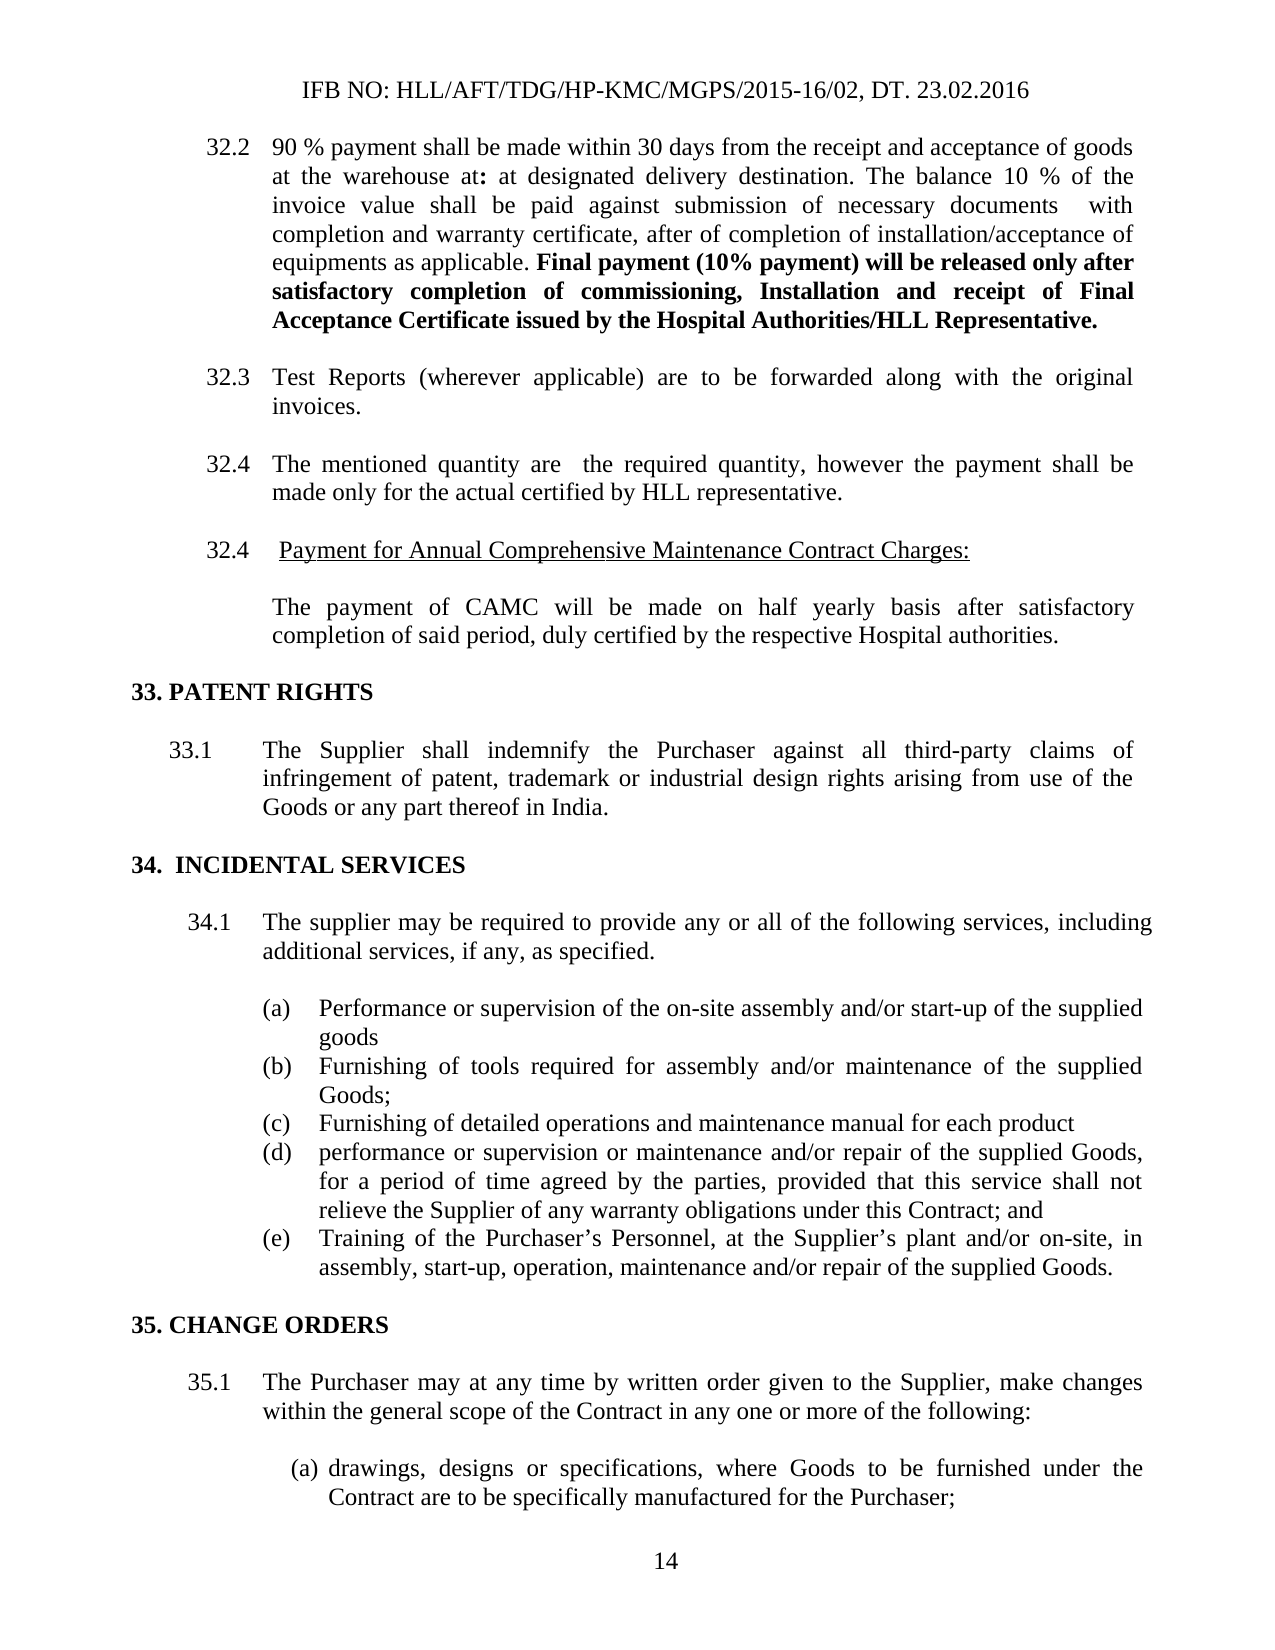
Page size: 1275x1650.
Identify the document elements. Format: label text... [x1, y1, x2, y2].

text 35.1 The Purchaser may at any time by written order given to the Supplier, make changes within the general scope of the Contract in any one or more of the following: [187, 1367, 1144, 1425]
list Test Reports (wherever applicable) are to be forwarded along with the original invoices. [206, 362, 1134, 420]
list drawings, designs or specifications, where Goods to be furnished under the Contract are to be specifically manufactured for the Purchaser; [291, 1453, 1144, 1511]
text 32.4 Payment for Annual Comprehensive Maintenance Contract Charges: [206, 535, 1134, 564]
text (d) performance or supervision or maintenance and/or repair of the supplied Goods, for a period of time agreed by the parties, provided that this service shall not relieve the Supplier of any warranty obligations under this Contract; and [262, 1137, 1144, 1223]
text (e) Training of the Purchaser’s Personnel, at the Supplier’s plant and/or on-site, in assembly, start-up, operation, maintenance and/or repair of the supplied Goods. [262, 1223, 1144, 1281]
text 34. INCIDENTAL SERVICES [131, 850, 1200, 878]
text (a) Performance or supervision of the on-site assembly and/or start-up of the supplied goods [262, 993, 1144, 1051]
text (b) Furnishing of tools required for assembly and/or maintenance of the supplied Goods; [262, 1051, 1144, 1108]
text 34.1 The supplier may be required to provide any or all of the following services, including additional services, if any, as specified. [187, 907, 1153, 965]
list 90 % payment shall be made within 30 days from the receipt and acceptance of goods at the warehouse at: at designated delivery destination. The balance 10 % of the invoice value shall be paid against submission of necessary documents with completion and warranty certificate, after of completion of installation/acceptance of equipments as applicable. Final payment (10% payment) will be released only after satisfactory completion of commissioning, Installation and receipt of Final Acceptance Certificate issued by the Hospital Authorities/HLL Representative. [206, 132, 1134, 334]
text (c) Furnishing of detailed operations and maintenance manual for each product [262, 1108, 1144, 1137]
text 33.1 The Supplier shall indemnify the Purchaser against all third-party claims of infringement of patent, trademark or industrial design rights arising from use of the Goods or any part thereof in India. [169, 735, 1134, 821]
text The payment of CAMC will be made on half yearly basis after satisfactory completion of said period, duly certified by the respective Hospital authorities. [206, 592, 1134, 649]
text 33. PATENT RIGHTS [131, 677, 1200, 706]
text 35. CHANGE ORDERS [131, 1310, 1200, 1338]
list The mentioned quantity are the required quantity, however the payment shall be made only for the actual certified by HLL representative. [206, 449, 1134, 506]
